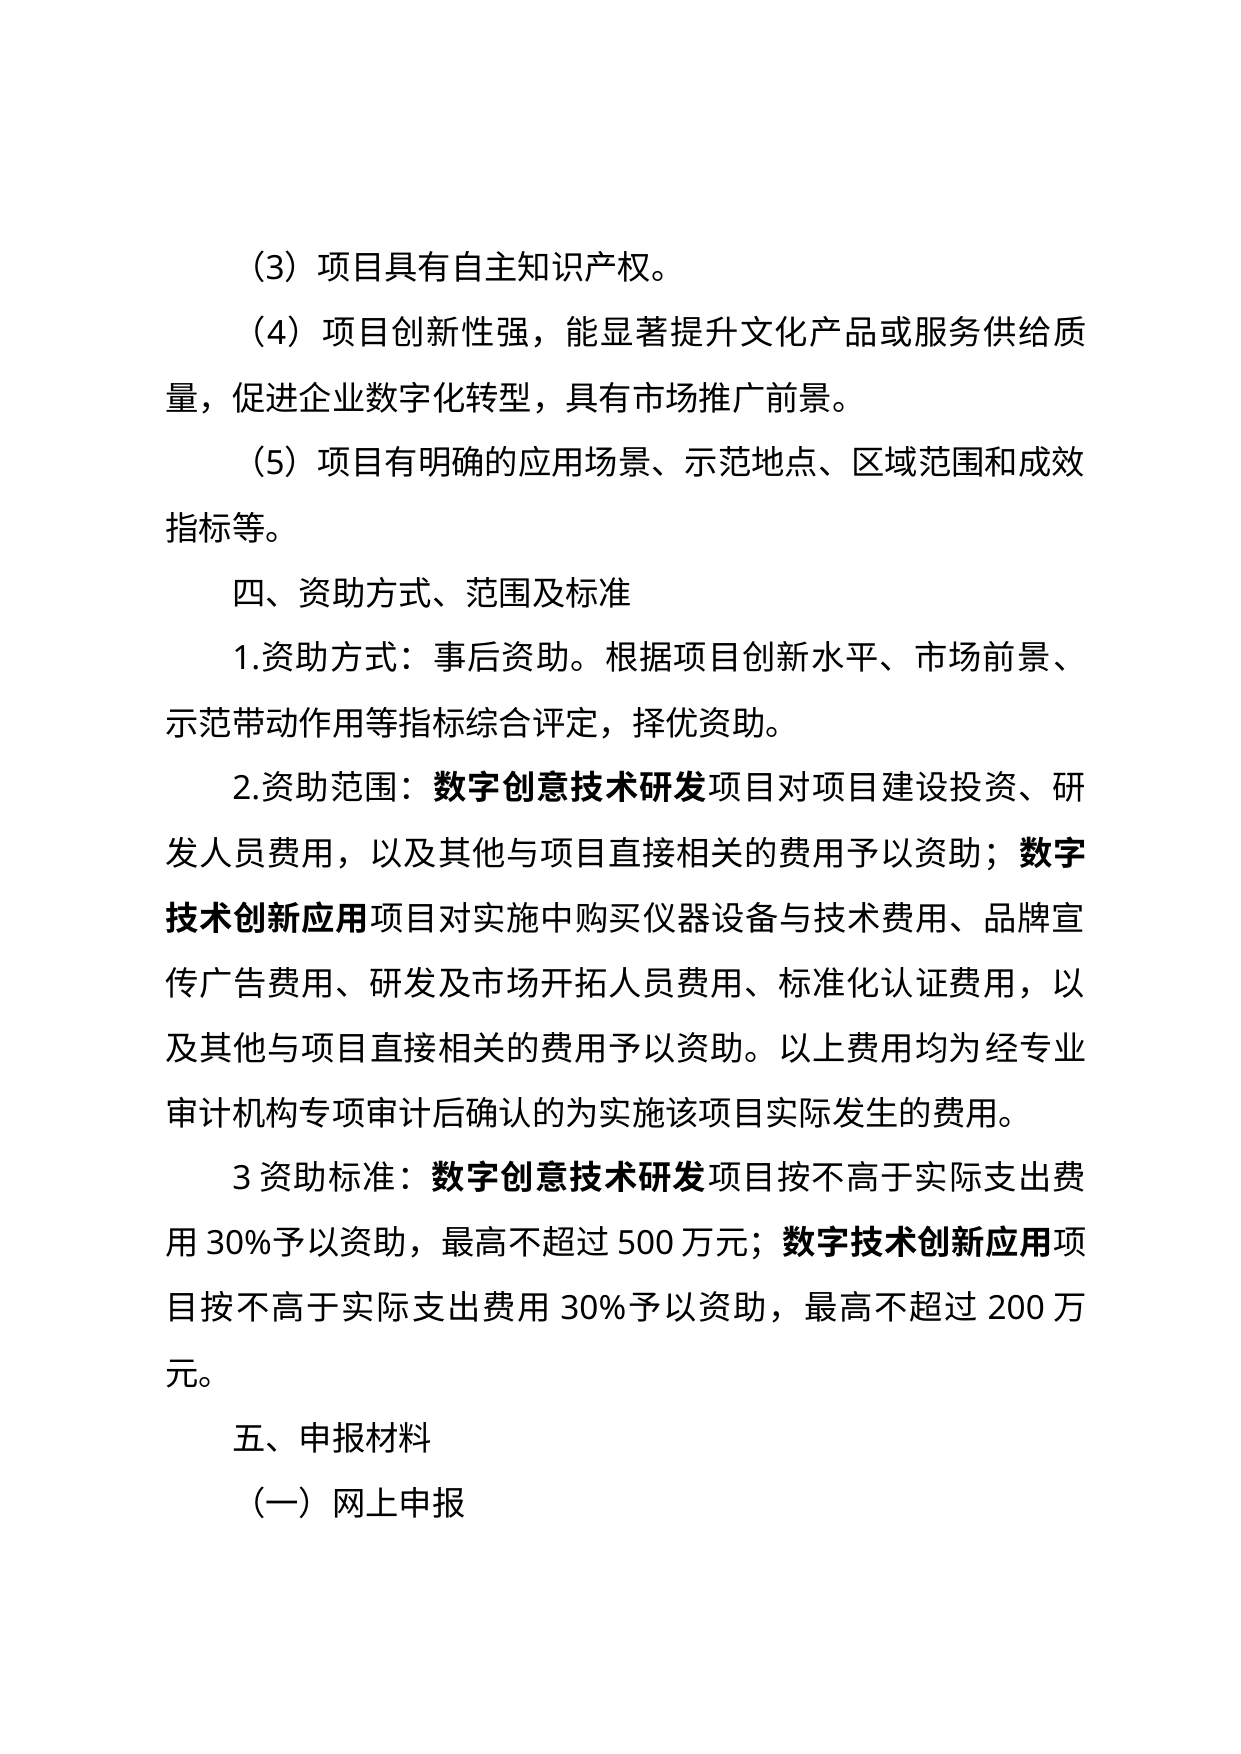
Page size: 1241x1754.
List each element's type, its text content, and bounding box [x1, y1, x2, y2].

text 3资助标准：数字创意技术研发项目按不高于实际支出费用30%予以资助，最高不超过500万元；数字技术创新应用项目按不高于实际支出费用30%予以资助，最高不超过200万元。 [165, 1143, 1087, 1403]
text （3）项目具有自主知识产权。 [165, 233, 1087, 298]
text 四、资助方式、范围及标准 [165, 558, 1087, 623]
text （5）项目有明确的应用场景、示范地点、区域范围和成效指标等。 [165, 428, 1087, 558]
text 1.资助方式：事后资助。根据项目创新水平、市场前景、示范带动作用等指标综合评定，择优资助。 [165, 623, 1087, 753]
text 五、申报材料 [165, 1403, 1087, 1468]
text 2.资助范围：数字创意技术研发项目对项目建设投资、研发人员费用，以及其他与项目直接相关的费用予以资助；数字技术创新应用项目对实施中购买仪器设备与技术费用、品牌宣传广告费用、研发及市场开拓人员费用、标准化认证费用，以及其他与项目直接相关的费用予以资助。以上费用均为经专业审计机构专项审计后确认的为实施该项目实际发生的费用。 [165, 753, 1087, 1143]
text （一）网上申报 [165, 1468, 1087, 1533]
text （4）项目创新性强，能显著提升文化产品或服务供给质量，促进企业数字化转型，具有市场推广前景。 [165, 298, 1087, 428]
